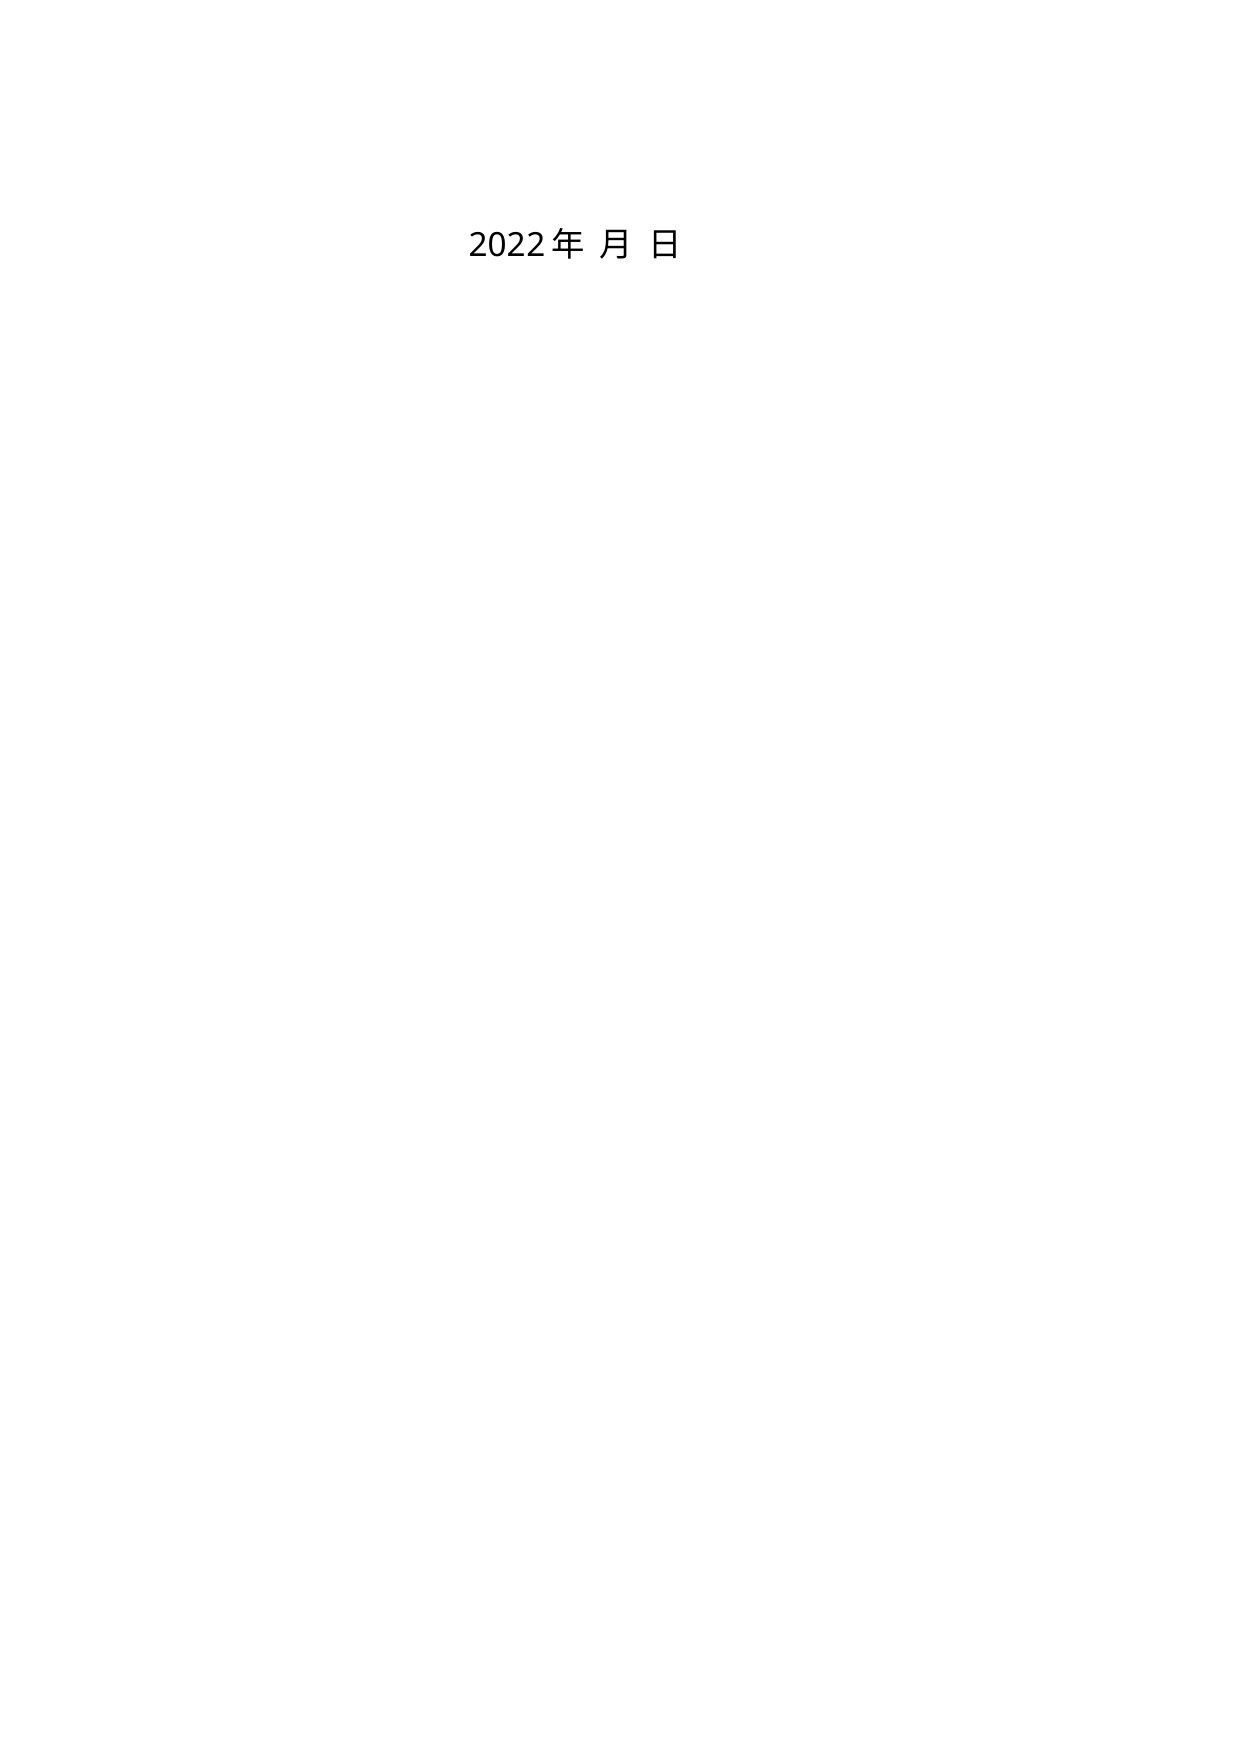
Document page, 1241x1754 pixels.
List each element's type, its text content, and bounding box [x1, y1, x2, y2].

text 2022年 月 日 [159, 209, 1081, 274]
